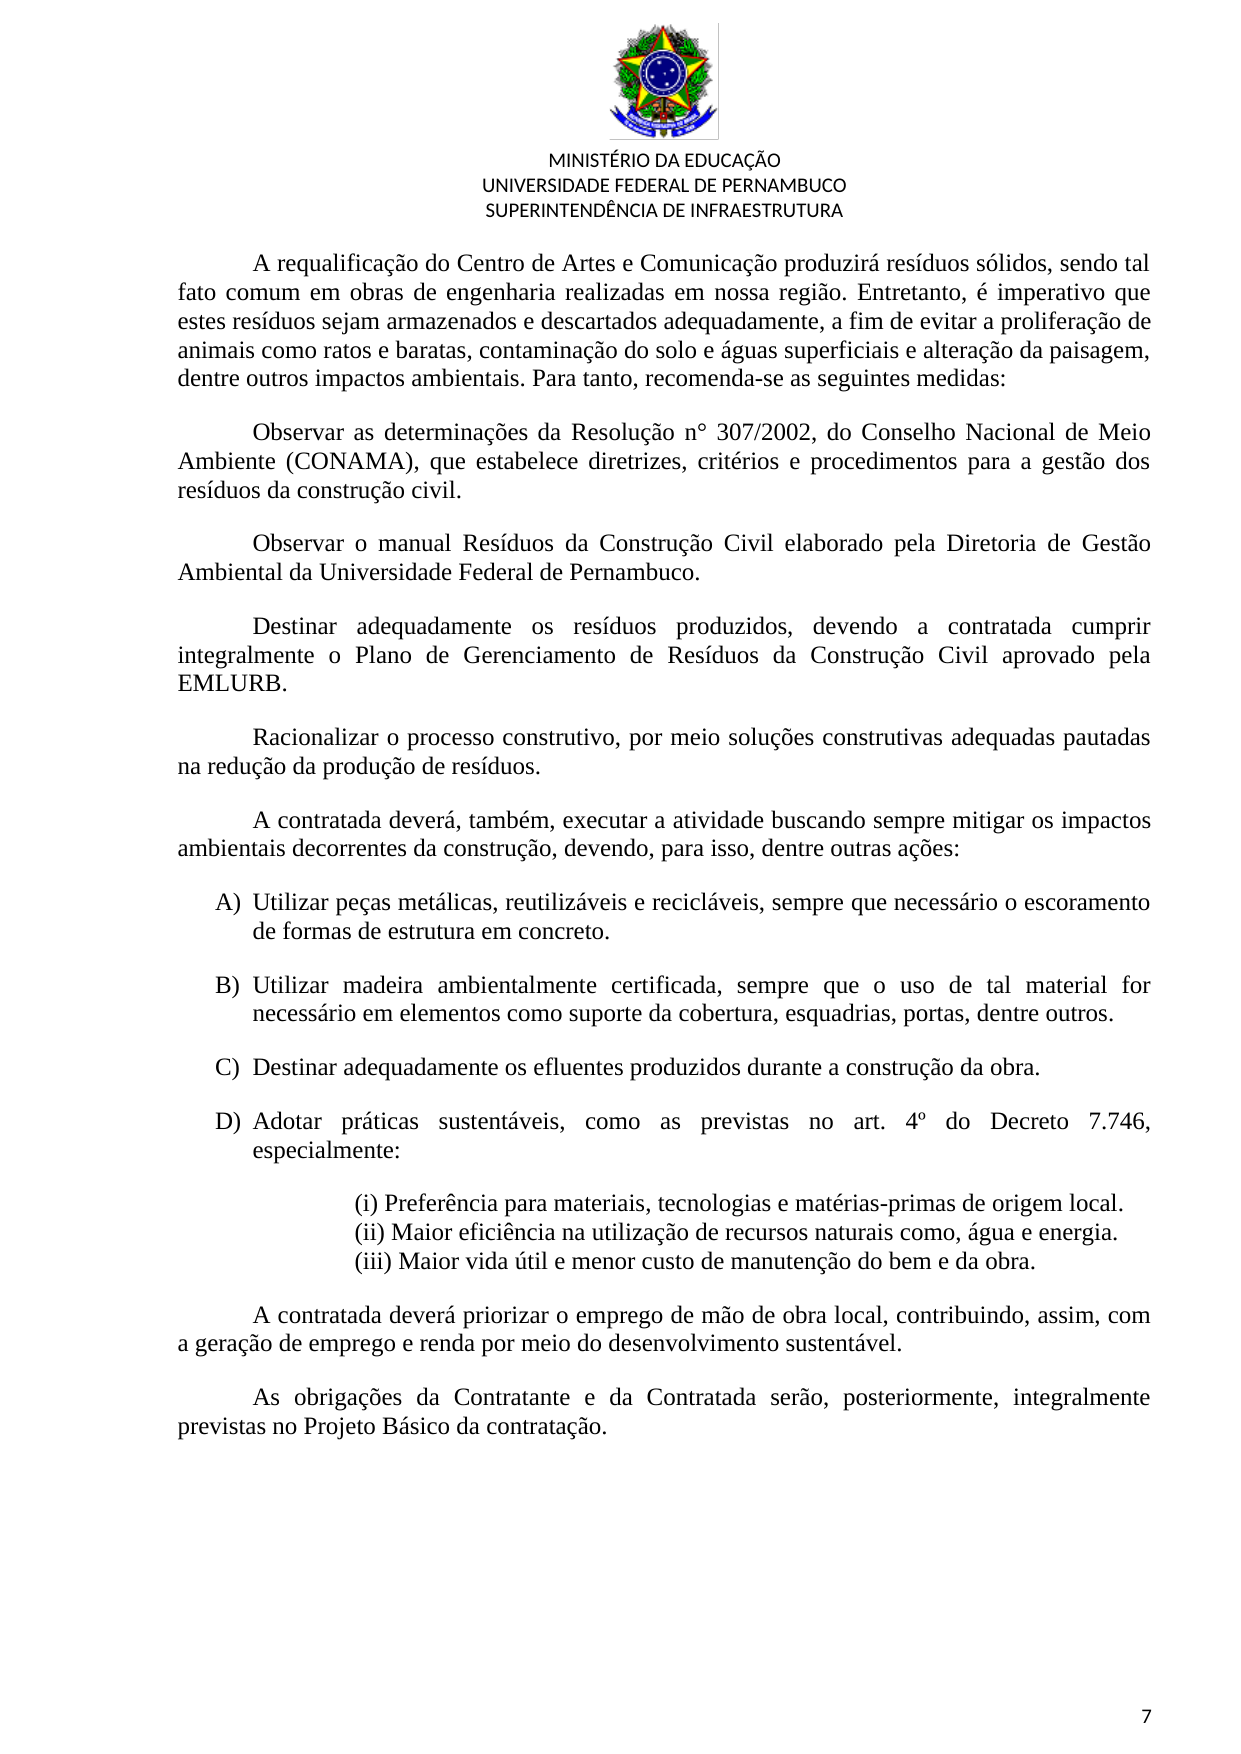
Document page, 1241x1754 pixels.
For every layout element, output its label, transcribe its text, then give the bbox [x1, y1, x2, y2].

list Destinar adequadamente os efluentes produzidos durante a construção da obra. [215, 1052, 1152, 1081]
text Destinar adequadamente os resíduos produzidos, devendo a contratada cumprir integralmente o Plano de Gerenciamento de Resíduos da Construção Civil aprovado pela EMLURB. [177, 611, 1152, 697]
text A contratada deverá, também, executar a atividade buscando sempre mitigar os impactos ambientais decorrentes da construção, devendo, para isso, dentre outras ações: [177, 805, 1152, 862]
list Adotar práticas sustentáveis, como as previstas no art. 4º do Decreto 7.746, especialmente: [215, 1106, 1152, 1163]
text (i) Preferência para materiais, tecnologias e matérias-primas de origem local. [354, 1188, 1152, 1217]
text Racionalizar o processo construtivo, por meio soluções construtivas adequadas pautadas na redução da produção de resíduos. [177, 722, 1152, 780]
text Observar as determinações da Resolução n° 307/2002, do Conselho Nacional de Meio Ambiente (CONAMA), que estabelece diretrizes, critérios e procedimentos para a gestão dos resíduos da construção civil. [177, 417, 1152, 503]
list Utilizar madeira ambientalmente certificada, sempre que o uso de tal material for necessário em elementos como suporte da cobertura, esquadrias, portas, dentre outros. [215, 970, 1152, 1027]
text As obrigações da Contratante e da Contratada serão, posteriormente, integralmente previstas no Projeto Básico da contratação. [177, 1382, 1152, 1440]
text Observar o manual Resíduos da Construção Civil elaborado pela Diretoria de Gestão Ambiental da Universidade Federal de Pernambuco. [177, 528, 1152, 586]
text A contratada deverá priorizar o emprego de mão de obra local, contribuindo, assim, com a geração de emprego e renda por meio do desenvolvimento sustentável. [177, 1300, 1152, 1357]
text (iii) Maior vida útil e menor custo de manutenção do bem e da obra. [354, 1246, 1152, 1275]
picture [609, 23, 720, 141]
text A requalificação do Centro de Artes e Comunicação produzirá resíduos sólidos, sendo tal fato comum em obras de engenharia realizadas em nossa região. Entretanto, é imperativo que estes resíduos sejam armazenados e descartados adequadamente, a fim de evitar a proliferação de animais como ratos e baratas, contaminação do solo e águas superficiais e alteração da paisagem, dentre outros impactos ambientais. Para tanto, recomenda-se as seguintes medidas: [177, 248, 1152, 392]
list Utilizar peças metálicas, reutilizáveis e recicláveis, sempre que necessário o escoramento de formas de estrutura em concreto. [215, 887, 1152, 945]
text (ii) Maior eficiência na utilização de recursos naturais como, água e energia. [354, 1217, 1152, 1246]
